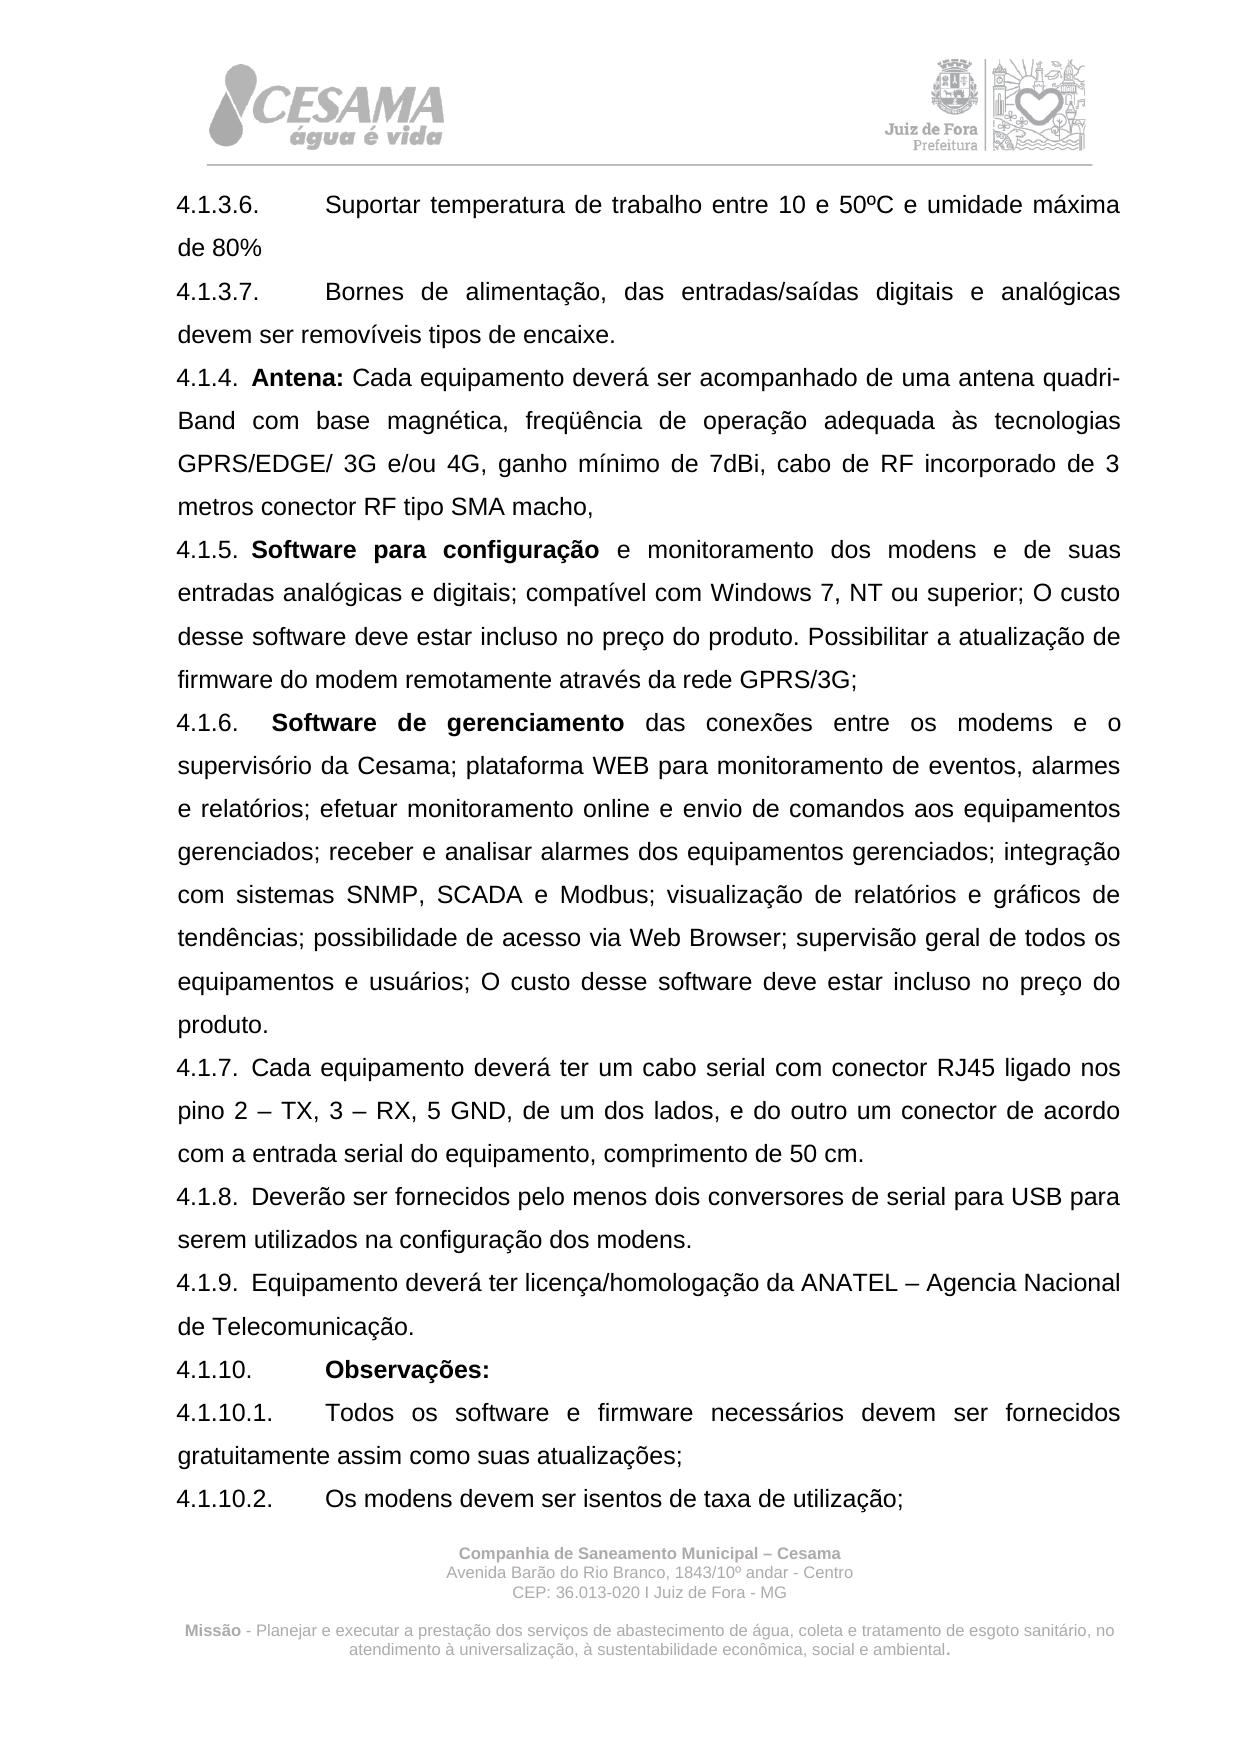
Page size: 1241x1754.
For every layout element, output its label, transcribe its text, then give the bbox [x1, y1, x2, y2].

list Antena: Cada equipamento deverá ser acompanhado de uma antena quadri-Band com base magnética, freqüência de operação adequada às tecnologias GPRS/EDGE/ 3G e/ou 4G, ganho mínimo de 7dBi, cabo de RF incorporado de 3 metros conector RF tipo SMA macho, [176, 363, 1122, 521]
list Suportar temperatura de trabalho entre 10 e 50ºC e umidade máxima de 80% [176, 190, 1122, 262]
list Bornes de alimentação, das entradas/saídas digitais e analógicas devem ser removíveis tipos de encaixe. [176, 277, 1122, 348]
picture [206, 59, 1093, 166]
list Software de gerenciamento das conexões entre os modems e o supervisório da Cesama; plataforma WEB para monitoramento de eventos, alarmes e relatórios; efetuar monitoramento online e envio de comandos aos equipamentos gerenciados; receber e analisar alarmes dos equipamentos gerenciados; integração com sistemas SNMP, SCADA e Modbus; visualização de relatórios e gráficos de tendências; possibilidade de acesso via Web Browser; supervisão geral de todos os equipamentos e usuários; O custo desse software deve estar incluso no preço do produto. [176, 708, 1122, 1038]
list Cada equipamento deverá ter um cabo serial com conector RJ45 ligado nos pino 2 – TX, 3 – RX, 5 GND, de um dos lados, e do outro um conector de acordo com a entrada serial do equipamento, comprimento de 50 cm. [176, 1053, 1122, 1168]
list Observações: [176, 1355, 1122, 1383]
list Software para configuração e monitoramento dos modens e de suas entradas analógicas e digitais; compatível com Windows 7, NT ou superior; O custo desse software deve estar incluso no preço do produto. Possibilitar a atualização de firmware do modem remotamente através da rede GPRS/3G; [176, 535, 1122, 693]
list Todos os software e firmware necessários devem ser fornecidos gratuitamente assim como suas atualizações; [176, 1398, 1122, 1470]
list Os modens devem ser isentos de taxa de utilização; [176, 1484, 1122, 1513]
list Deverão ser fornecidos pelo menos dois conversores de serial para USB para serem utilizados na configuração dos modens. [176, 1182, 1122, 1254]
list Equipamento deverá ter licença/homologação da ANATEL – Agencia Nacional de Telecomunicação. [176, 1268, 1122, 1340]
